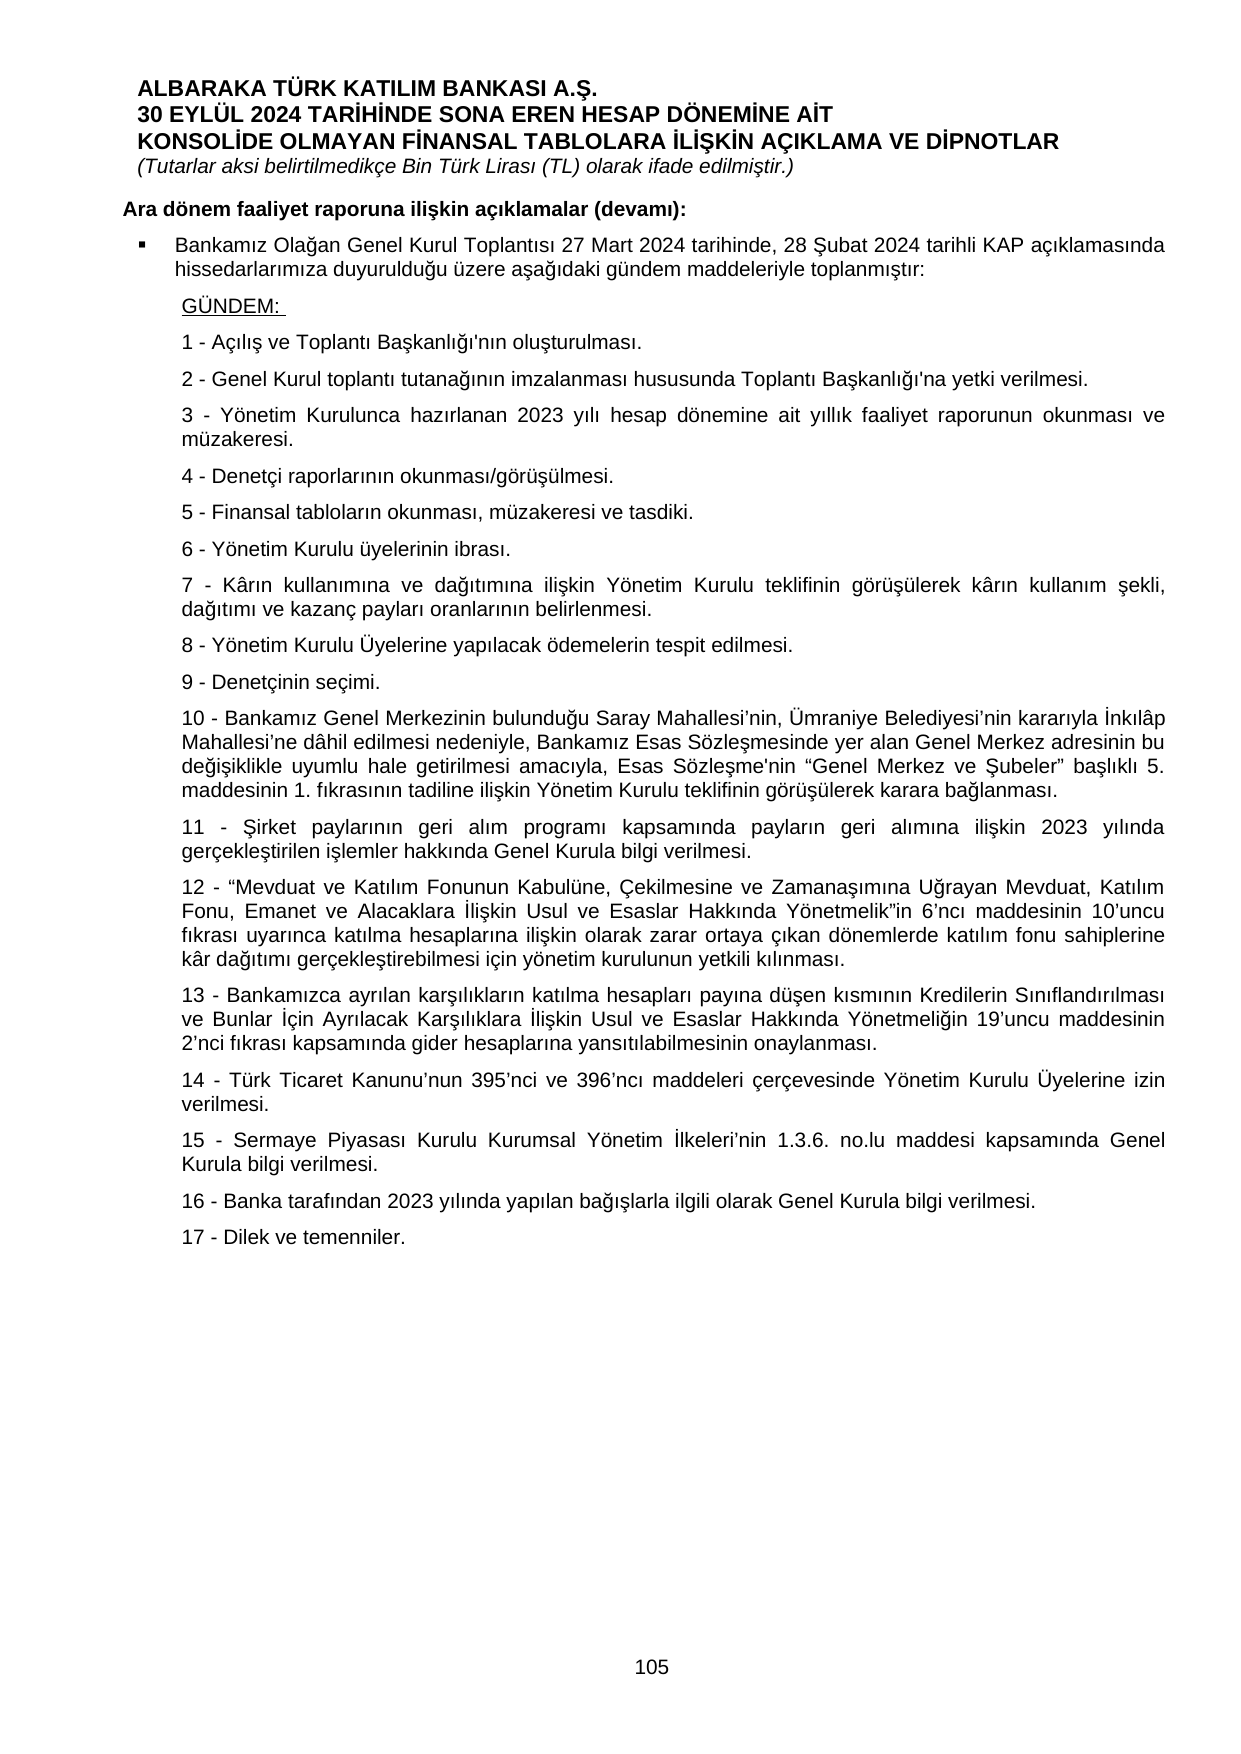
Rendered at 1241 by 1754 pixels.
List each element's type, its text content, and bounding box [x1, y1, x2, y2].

text 3 - Yönetim Kurulunca hazırlanan 2023 yılı hesap dönemine ait yıllık faaliyet raporunun okunması ve müzakeresi. [181, 403, 1166, 451]
text 9 - Denetçinin seçimi. [181, 670, 1166, 694]
text 16 - Banka tarafından 2023 yılında yapılan bağışlarla ilgili olarak Genel Kurula bilgi verilmesi. [181, 1188, 1166, 1212]
text 8 - Yönetim Kurulu Üyelerine yapılacak ödemelerin tespit edilmesi. [181, 633, 1166, 657]
text 13 - Bankamızca ayrılan karşılıkların katılma hesapları payına düşen kısmının Kredilerin Sınıflandırılması ve Bunlar İçin Ayrılacak Karşılıklara İlişkin Usul ve Esaslar Hakkında Yönetmeliğin 19’uncu maddesinin 2’nci fıkrası kapsamında gider hesaplarına yansıtılabilmesinin onaylanması. [181, 983, 1166, 1055]
text 1 - Açılış ve Toplantı Başkanlığı'nın oluşturulması. [181, 330, 1166, 354]
text GÜNDEM: [181, 294, 1166, 318]
text 12 - “Mevduat ve Katılım Fonunun Kabulüne, Çekilmesine ve Zamanaşımına Uğrayan Mevduat, Katılım Fonu, Emanet ve Alacaklara İlişkin Usul ve Esaslar Hakkında Yönetmelik”in 6’ncı maddesinin 10’uncu fıkrası uyarınca katılma hesaplarına ilişkin olarak zarar ortaya çıkan dönemlerde katılım fonu sahiplerine kâr dağıtımı gerçekleştirebilmesi için yönetim kurulunun yetkili kılınması. [181, 875, 1166, 971]
text 2 - Genel Kurul toplantı tutanağının imzalanması hususunda Toplantı Başkanlığı'na yetki verilmesi. [181, 367, 1166, 391]
text Ara dönem faaliyet raporuna ilişkin açıklamalar (devamı): [122, 197, 1166, 221]
text 7 - Kârın kullanımına ve dağıtımına ilişkin Yönetim Kurulu teklifinin görüşülerek kârın kullanım şekli, dağıtımı ve kazanç payları oranlarının belirlenmesi. [181, 573, 1166, 621]
list 17 - Dilek ve temenniler. [181, 1225, 1166, 1249]
text 10 - Bankamız Genel Merkezinin bulunduğu Saray Mahallesi’nin, Ümraniye Belediyesi’nin kararıyla İnkılâp Mahallesi’ne dâhil edilmesi nedeniyle, Bankamız Esas Sözleşmesinde yer alan Genel Merkez adresinin bu değişiklikle uyumlu hale getirilmesi amacıyla, Esas Sözleşme'nin “Genel Merkez ve Şubeler” başlıklı 5. maddesinin 1. fıkrasının tadiline ilişkin Yönetim Kurulu teklifinin görüşülerek karara bağlanması. [181, 706, 1166, 802]
list Bankamız Olağan Genel Kurul Toplantısı 27 Mart 2024 tarihinde, 28 Şubat 2024 tarihli KAP açıklamasında hissedarlarımıza duyurulduğu üzere aşağıdaki gündem maddeleriyle toplanmıştır: [137, 233, 1166, 281]
text 11 - Şirket paylarının geri alım programı kapsamında payların geri alımına ilişkin 2023 yılında gerçekleştirilen işlemler hakkında Genel Kurula bilgi verilmesi. [181, 814, 1166, 862]
text 5 - Finansal tabloların okunması, müzakeresi ve tasdiki. [181, 500, 1166, 524]
text 15 - Sermaye Piyasası Kurulu Kurumsal Yönetim İlkeleri’nin 1.3.6. no.lu maddesi kapsamında Genel Kurula bilgi verilmesi. [181, 1128, 1166, 1176]
text 14 - Türk Ticaret Kanunu’nun 395’nci ve 396’ncı maddeleri çerçevesinde Yönetim Kurulu Üyelerine izin verilmesi. [181, 1068, 1166, 1116]
text 4 - Denetçi raporlarının okunması/görüşülmesi. [181, 463, 1166, 487]
text 6 - Yönetim Kurulu üyelerinin ibrası. [181, 536, 1166, 560]
